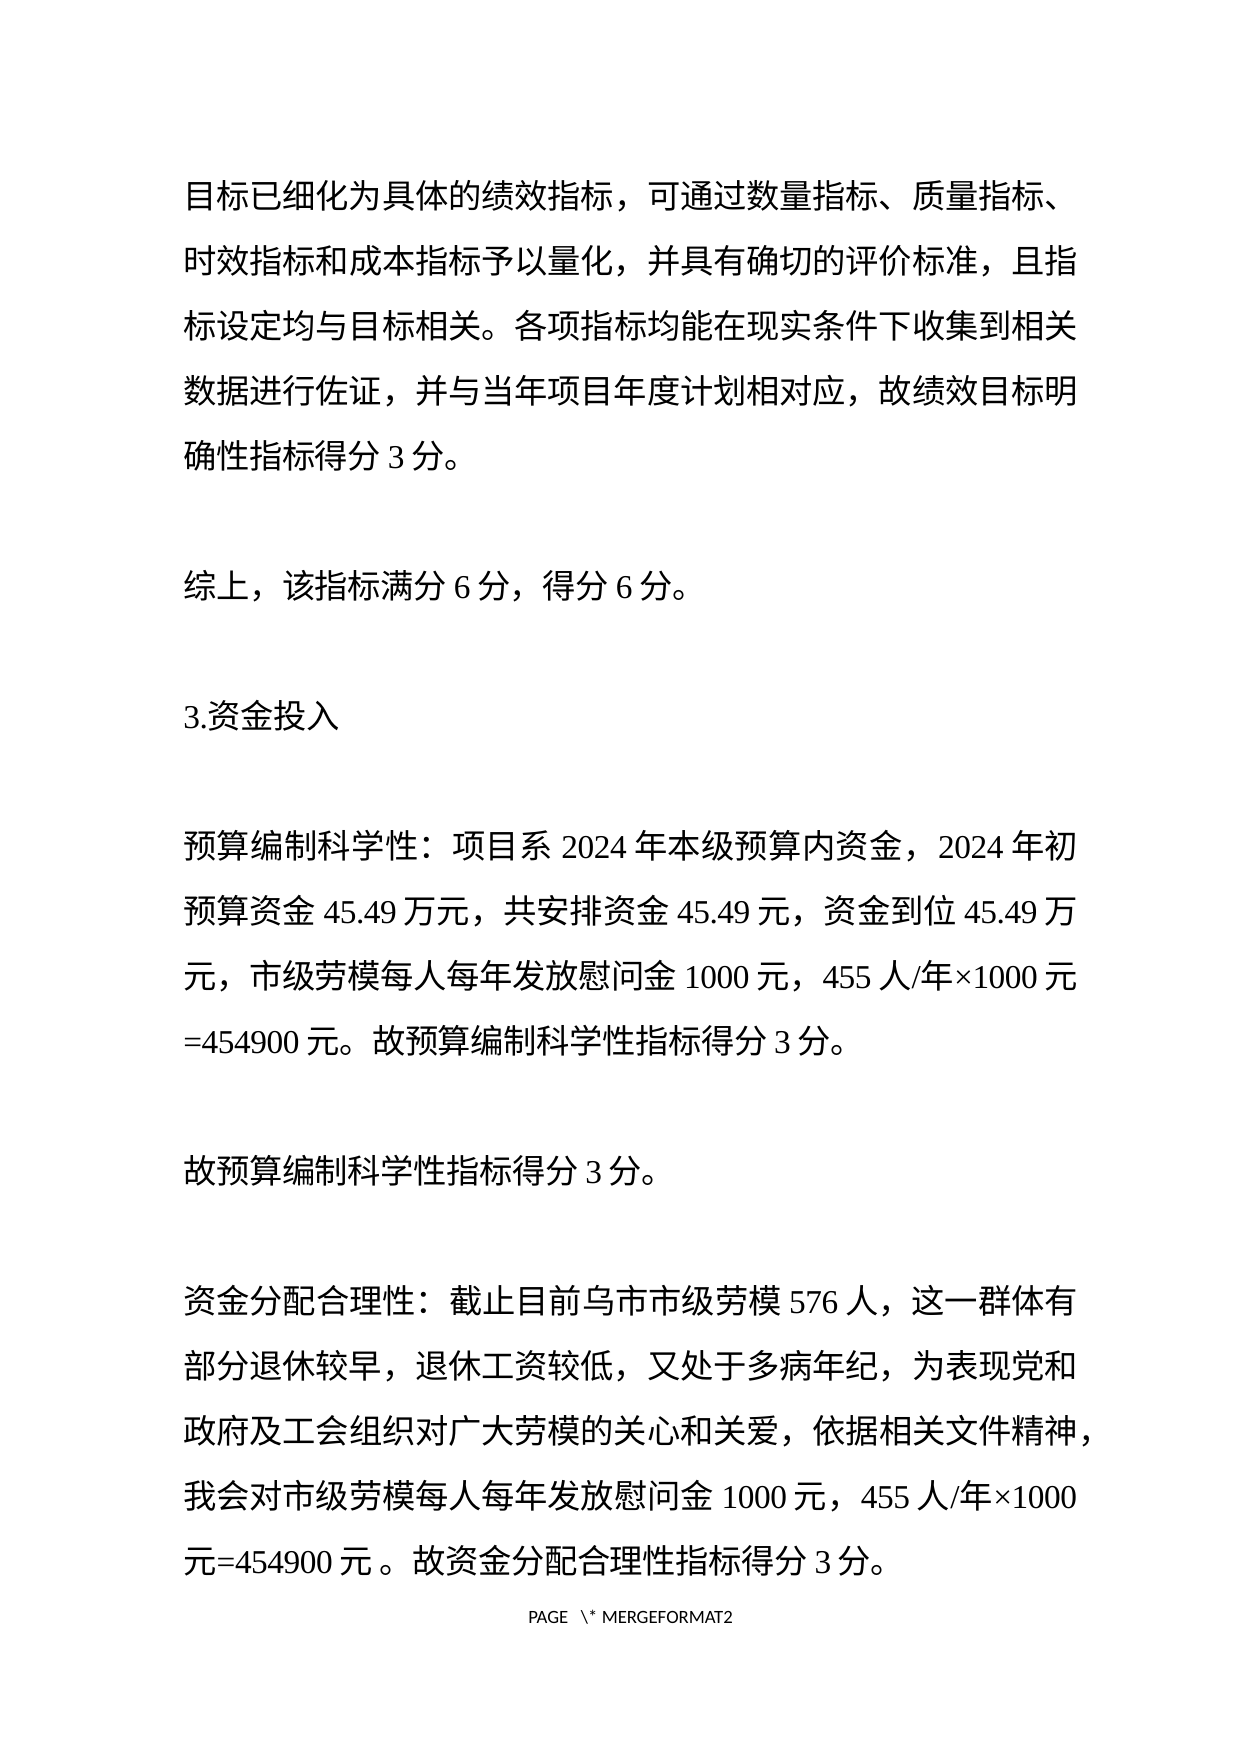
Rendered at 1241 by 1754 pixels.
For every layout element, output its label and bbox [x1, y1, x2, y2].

text [183, 162, 1078, 1592]
